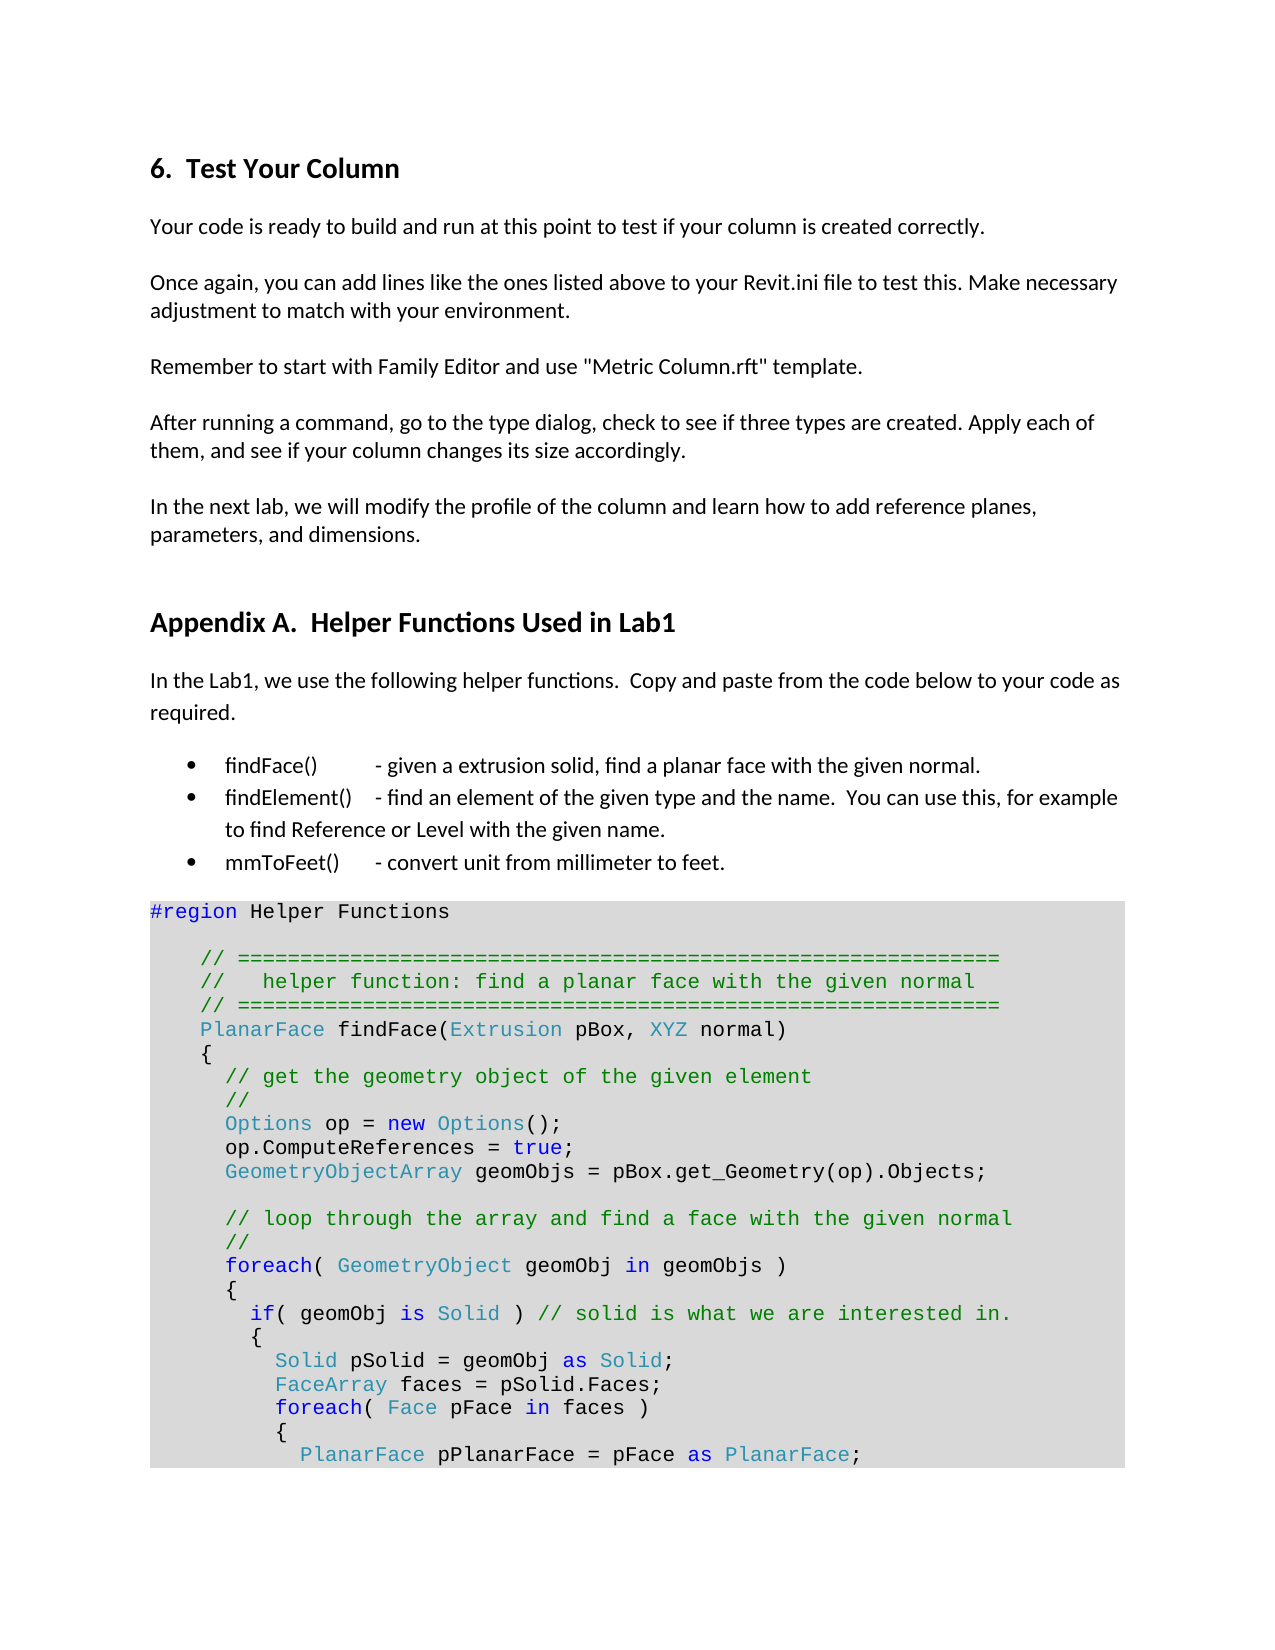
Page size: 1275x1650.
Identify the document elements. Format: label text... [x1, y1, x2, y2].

text Remember to start with Family Editor and use "Metric Column.rft" template. [150, 352, 1125, 380]
list mmToFeet() - convert unit from millimeter to feet. [187, 848, 1125, 876]
text { [150, 1421, 1125, 1444]
text if( geomObj is Solid ) // solid is what we are interested in. [150, 1303, 1125, 1326]
text // ============================================================= [150, 995, 1125, 1019]
text // [150, 1090, 1125, 1113]
text // loop through the array and find a face with the given normal [150, 1208, 1125, 1232]
text // [150, 1232, 1125, 1255]
text FaceArray faces = pSolid.Faces; [150, 1373, 1125, 1397]
text foreach( Face pFace in faces ) [150, 1397, 1125, 1421]
text In the next lab, we will modify the profile of the column and learn how to add reference planes, parameters, and dimensions. [150, 492, 1125, 548]
text In the Lab1, we use the following helper functions. Copy and paste from the code below to your code as required. [150, 666, 1125, 726]
text #region Helper Functions [150, 901, 1125, 924]
text PlanarFace pPlanarFace = pFace as PlanarFace; [150, 1444, 1125, 1468]
text foreach( GeometryObject geomObj in geomObjs ) [150, 1255, 1125, 1279]
text op.ComputeReferences = true; [150, 1137, 1125, 1161]
text Solid pSolid = geomObj as Solid; [150, 1350, 1125, 1373]
list findFace() - given a extrusion solid, find a planar face with the given normal. [187, 751, 1125, 779]
text // helper function: find a planar face with the given normal [150, 972, 1125, 995]
text // ============================================================= [150, 948, 1125, 972]
text PlanarFace findFace(Extrusion pBox, XYZ normal) [150, 1019, 1125, 1042]
text Options op = new Options(); [150, 1113, 1125, 1137]
text { [150, 1042, 1125, 1066]
text 6. Test Your Column [150, 150, 1125, 186]
text After running a command, go to the type dialog, check to see if three types are created. Apply each of them, and see if your column changes its size accordingly. [150, 408, 1125, 464]
text { [150, 1279, 1125, 1303]
text Once again, you can add lines like the ones listed above to your Revit.ini file to test this. Make necessary adjustment to match with your environment. [150, 268, 1125, 324]
text GeometryObjectArray geomObjs = pBox.get_Geometry(op).Objects; [150, 1161, 1125, 1184]
text Appendix A. Helper Functions Used in Lab1 [150, 604, 1125, 640]
text Your code is ready to build and run at this point to test if your column is created correctly. [150, 212, 1125, 240]
text // get the geometry object of the given element [150, 1066, 1125, 1090]
text { [150, 1326, 1125, 1350]
list findElement() - find an element of the given type and the name. You can use this, for example to find Reference or Level with the given name. [187, 783, 1125, 843]
